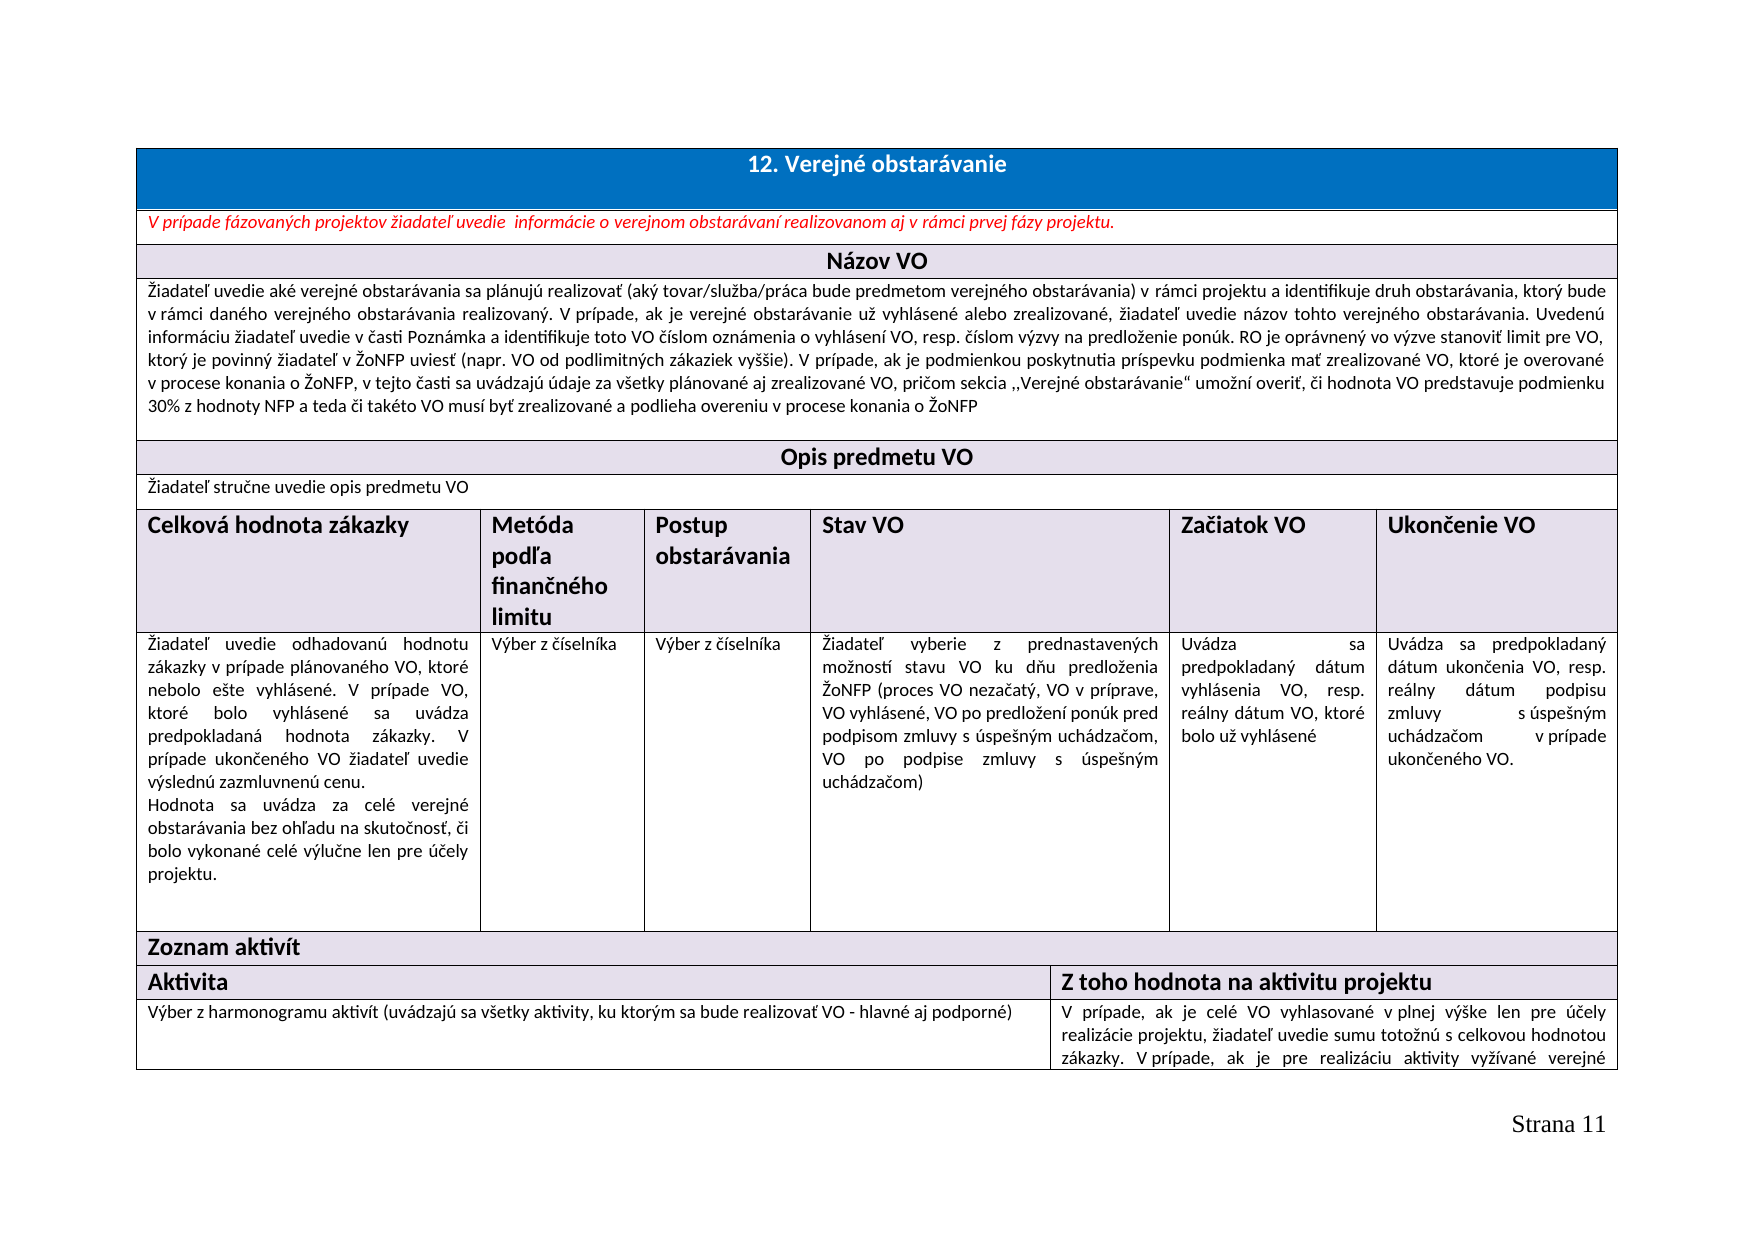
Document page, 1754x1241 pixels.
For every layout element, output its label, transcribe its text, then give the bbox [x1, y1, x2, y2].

table_cell Začiatok VO [1170, 510, 1376, 632]
table_cell Žiadateľ uvedie odhadovanú hodnotu zákazky v prípade plánovaného VO, ktoré nebolo ešte vyhlásené. V prípade VO, ktoré bolo vyhlásené sa uvádza predpokladaná hodnota zákazky. V prípade ukončeného VO žiadateľ uvedie výslednú zazmluvnenú cenu. Hodnota sa uvádza za celé verejné obstarávania bez ohľadu na skutočnosť, či bolo vykonané celé výlučne len pre účely projektu. [137, 633, 480, 931]
table_header 12. Verejné obstarávanie [137, 149, 1617, 209]
table_cell Metóda podľa finančného limitu [481, 510, 644, 632]
table_cell Ukončenie VO [1377, 510, 1617, 632]
table_cell Uvádza sa predpokladaný dátum ukončenia VO, resp. reálny dátum podpisu zmluvy s úspešným uchádzačom v prípade ukončeného VO. [1377, 633, 1617, 931]
table_cell Z toho hodnota na aktivitu projektu [1051, 966, 1617, 999]
table_cell Aktivita [137, 966, 1050, 999]
table_cell V prípade fázovaných projektov žiadateľ uvedie informácie o verejnom obstarávaní realizovanom aj v rámci prvej fázy projektu. [137, 211, 1617, 244]
table_cell Výber z číselníka [481, 633, 644, 931]
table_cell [137, 1000, 1050, 1069]
table_cell Žiadateľ vyberie z prednastavených možností stavu VO ku dňu predloženia ŽoNFP (proces VO nezačatý, VO v príprave, VO vyhlásené, VO po predložení ponúk pred podpisom zmluvy s úspešným uchádzačom, VO po podpise zmluvy s úspešným uchádzačom) [811, 633, 1169, 931]
table_cell Celková hodnota zákazky [137, 510, 480, 632]
table_cell Opis predmetu VO [137, 441, 1617, 474]
table_cell Žiadateľ stručne uvedie opis predmetu VO [137, 475, 1617, 508]
table_cell Názov VO [137, 245, 1617, 278]
table_cell Uvádza sa predpokladaný dátum vyhlásenia VO, resp. reálny dátum VO, ktoré bolo už vyhlásené [1170, 633, 1376, 931]
table_cell Žiadateľ uvedie aké verejné obstarávania sa plánujú realizovať (aký tovar/služba/práca bude predmetom verejného obstarávania) v rámci projektu a identifikuje druh obstarávania, ktorý bude v rámci daného verejného obstarávania realizovaný. V prípade, ak je verejné obstarávanie už vyhlásené alebo zrealizované, žiadateľ uvedie názov tohto verejného obstarávania. Uvedenú informáciu žiadateľ uvedie v časti Poznámka a identifikuje toto VO číslom oznámenia o vyhlásení VO, resp. číslom výzvy na predloženie ponúk. RO je oprávnený vo výzve stanoviť limit pre VO, ktorý je povinný žiadateľ v ŽoNFP uviesť (napr. VO od podlimitných zákaziek vyššie). V prípade, ak je podmienkou poskytnutia príspevku podmienka mať zrealizované VO, ktoré je overované v procese konania o ŽoNFP, v tejto časti sa uvádzajú údaje za všetky plánované aj zrealizované VO, pričom sekcia ,,Verejné obstarávanie“ umožní overiť, či hodnota VO predstavuje podmienku 30% z hodnoty NFP a teda či takéto VO musí byť zrealizované a podlieha overeniu v procese konania o ŽoNFP [137, 279, 1617, 440]
table_cell Stav VO [811, 510, 1169, 632]
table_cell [1051, 1000, 1617, 1069]
table_cell Výber z číselníka [645, 633, 810, 931]
table_cell Postup obstarávania [645, 510, 810, 632]
table_cell Zoznam aktivít [137, 932, 1617, 965]
